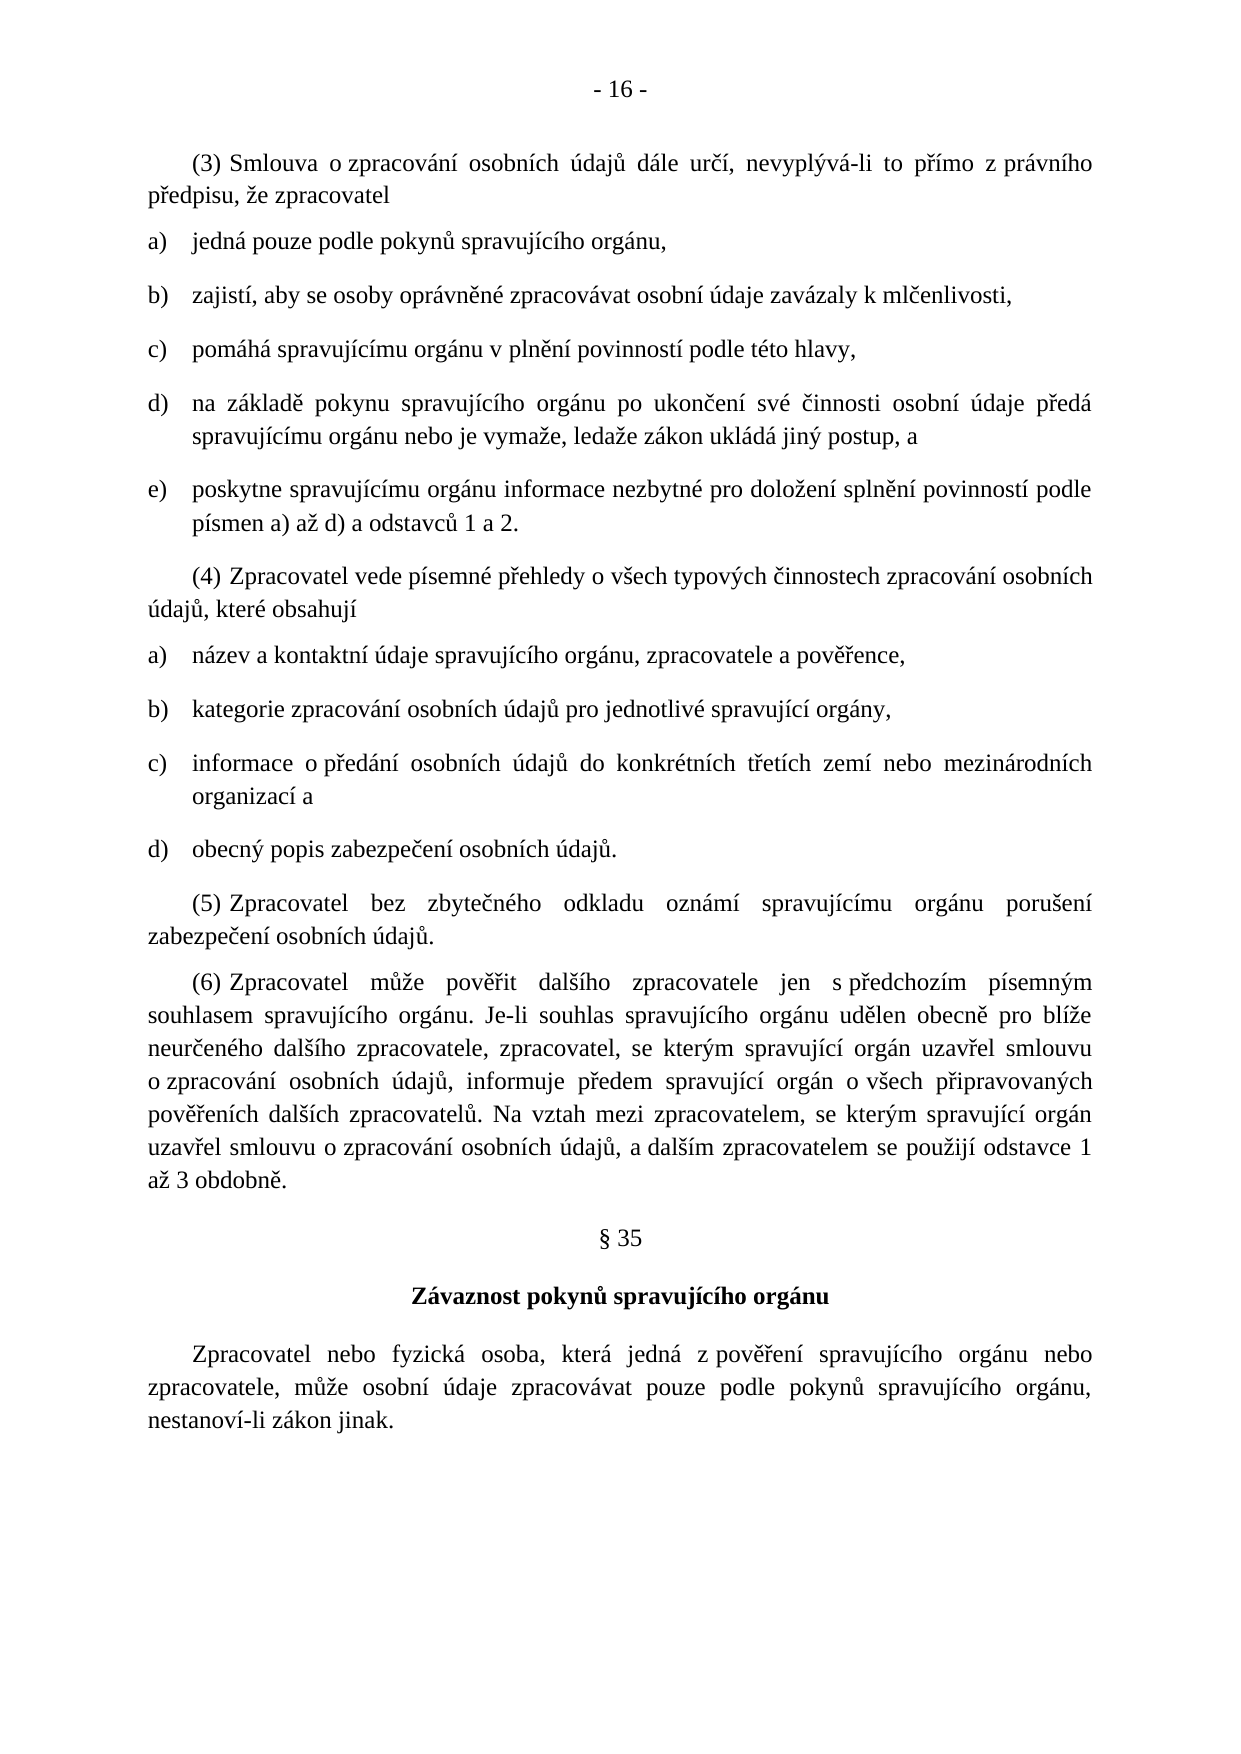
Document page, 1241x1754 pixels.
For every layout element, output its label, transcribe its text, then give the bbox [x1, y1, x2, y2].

text Zpracovatel může pověřit dalšího zpracovatele jen s předchozím písemným souhlasem spravujícího orgánu. Je-li souhlas spravujícího orgánu udělen obecně pro blíže neurčeného dalšího zpracovatele, zpracovatel, se kterým spravující orgán uzavřel smlouvu o zpracování osobních údajů, informuje předem spravující orgán o všech připravovaných pověřeních dalších zpracovatelů. Na vztah mezi zpracovatelem, se kterým spravující orgán uzavřel smlouvu o zpracování osobních údajů, a dalším zpracovatelem se použijí odstavce 1 až 3 obdobně. [148, 967, 1093, 1194]
text kategorie zpracování osobních údajů pro jednotlivé spravující orgány, [148, 694, 1093, 723]
text Zpracovatel bez zbytečného odkladu oznámí spravujícímu orgánu porušení zabezpečení osobních údajů. [148, 888, 1093, 950]
text zajistí, aby se osoby oprávněné zpracovávat osobní údaje zavázaly k mlčenlivosti, [148, 280, 1093, 309]
text pomáhá spravujícímu orgánu v plnění povinností podle této hlavy, [148, 334, 1093, 363]
text na základě pokynu spravujícího orgánu po ukončení své činnosti osobní údaje předá spravujícímu orgánu nebo je vymaže, ledaže zákon ukládá jiný postup, a [148, 388, 1093, 449]
text Zpracovatel vede písemné přehledy o všech typových činnostech zpracování osobních údajů, které obsahují [148, 561, 1093, 623]
text Zpracovatel nebo fyzická osoba, která jedná z pověření spravujícího orgánu nebo zpracovatele, může osobní údaje zpracovávat pouze podle pokynů spravujícího orgánu, nestanoví-li zákon jinak. [148, 1339, 1093, 1434]
text jedná pouze podle pokynů spravujícího orgánu, [148, 226, 1093, 255]
text Závaznost pokynů spravujícího orgánu [148, 1281, 1093, 1310]
text obecný popis zabezpečení osobních údajů. [148, 834, 1093, 863]
text § 35 [148, 1223, 1093, 1252]
text informace o předání osobních údajů do konkrétních třetích zemí nebo mezinárodních organizací a [148, 748, 1093, 809]
text název a kontaktní údaje spravujícího orgánu, zpracovatele a pověřence, [148, 640, 1093, 669]
text Smlouva o zpracování osobních údajů dále určí, nevyplývá-li to přímo z právního předpisu, že zpracovatel [148, 148, 1093, 209]
text poskytne spravujícímu orgánu informace nezbytné pro doložení splnění povinností podle písmen a) až d) a odstavců 1 a 2. [148, 474, 1093, 536]
